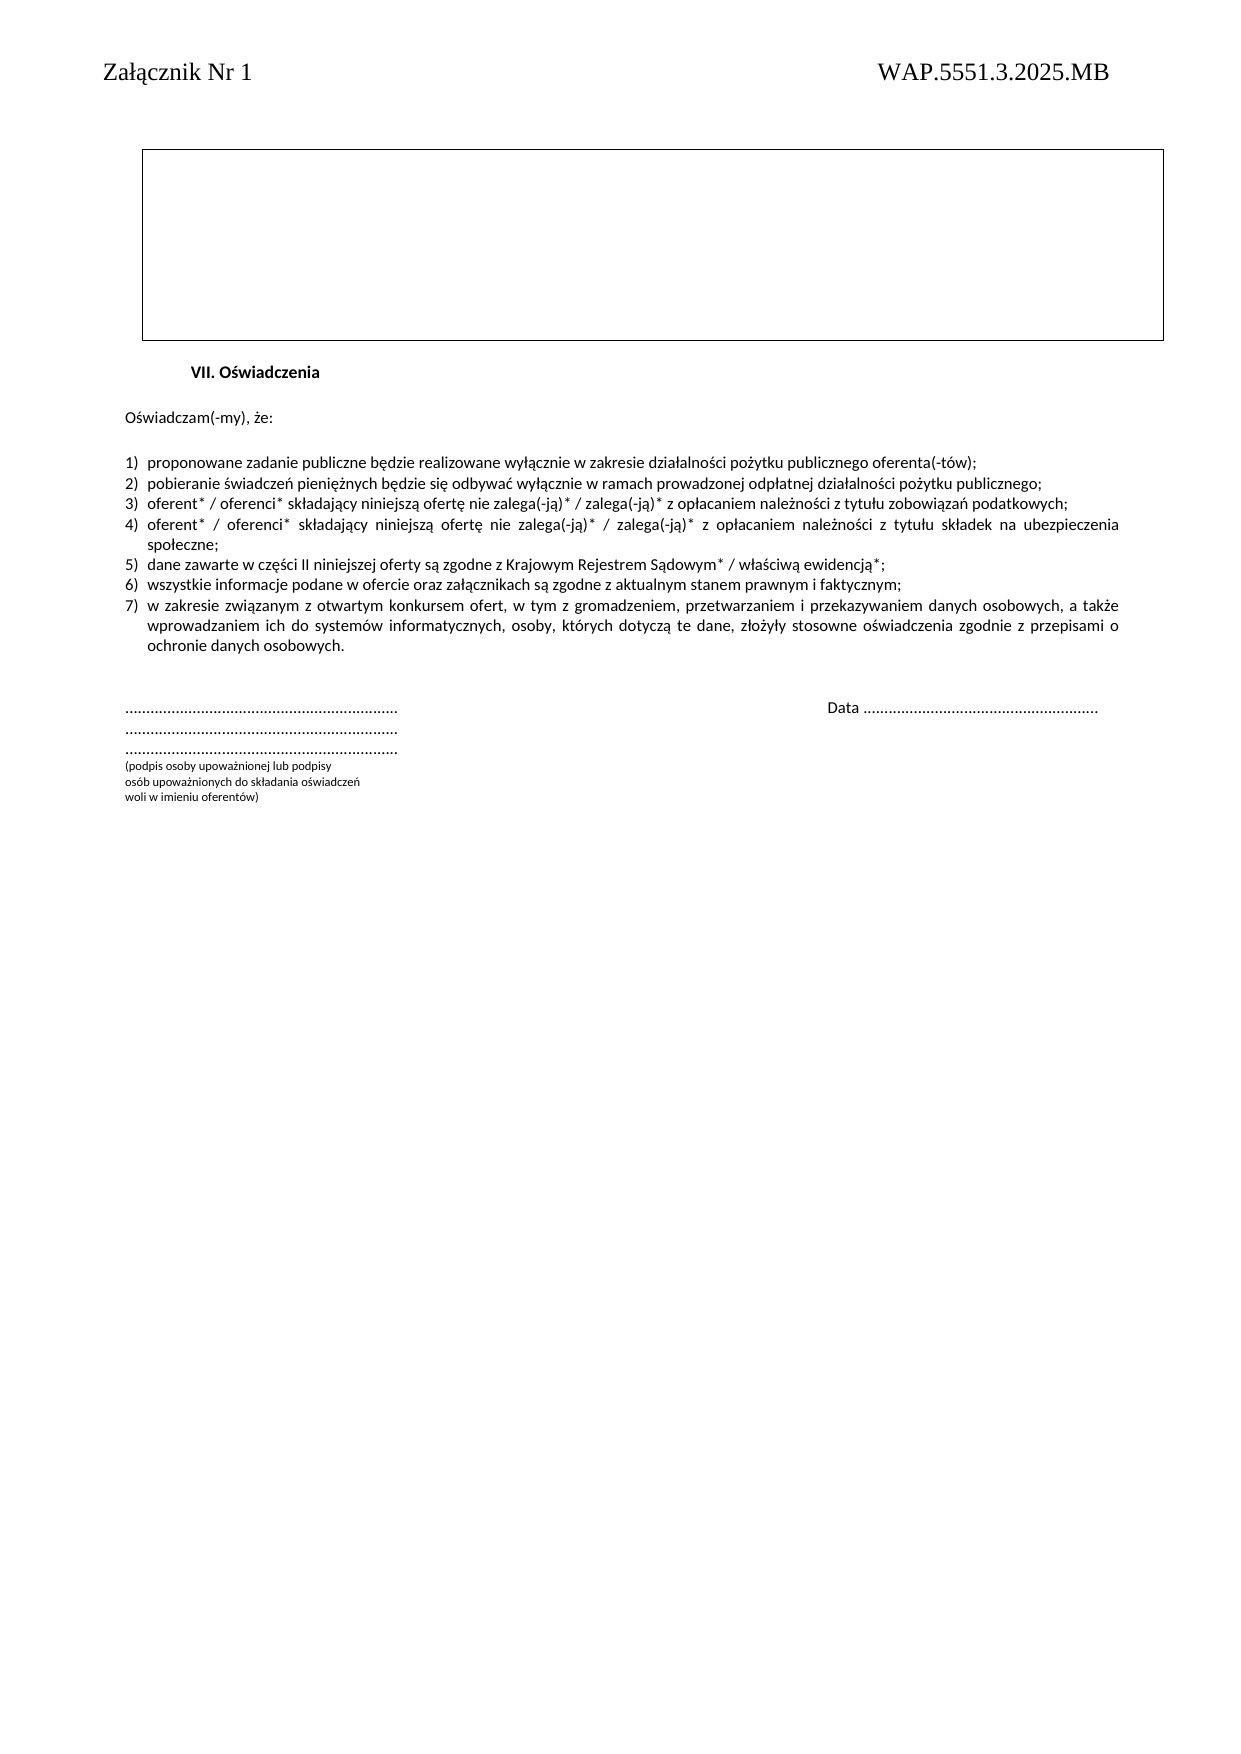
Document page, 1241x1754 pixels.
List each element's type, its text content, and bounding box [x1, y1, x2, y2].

text Oświadczam(-my), że: [125, 407, 1120, 428]
text 1) proponowane zadanie publiczne będzie realizowane wyłącznie w zakresie działalności pożytku publicznego oferenta(-tów); [125, 453, 1120, 473]
text 7) w zakresie związanym z otwartym konkursem ofert, w tym z gromadzeniem, przetwarzaniem i przekazywaniem danych osobowych, a także wprowadzaniem ich do systemów informatycznych, osoby, których dotyczą te dane, złożyły stosowne oświadczenia zgodnie z przepisami o ochronie danych osobowych. [125, 595, 1120, 656]
text 2) pobieranie świadczeń pieniężnych będzie się odbywać wyłącznie w ramach prowadzonej odpłatnej działalności pożytku publicznego; [125, 473, 1120, 493]
text ................................................................. [125, 738, 1120, 758]
text ................................................................. [125, 718, 1120, 738]
text 4) oferent* / oferenci* składający niniejszą ofertę nie zalega(-ją)* / zalega(-ją)* z opłacaniem należności z tytułu składek na ubezpieczenia społeczne; [125, 514, 1120, 554]
table_header [143, 150, 1163, 339]
text woli w imieniu oferentów) [125, 789, 1120, 804]
text (podpis osoby upoważnionej lub podpisy [125, 758, 1120, 774]
text 5) dane zawarte w części II niniejszej oferty są zgodne z Krajowym Rejestrem Sądowym* / właściwą ewidencją*; [125, 554, 1120, 575]
text 3) oferent* / oferenci* składający niniejszą ofertę nie zalega(-ją)* / zalega(-ją)* z opłacaniem należności z tytułu zobowiązań podatkowych; [125, 493, 1120, 514]
text VII. Oświadczenia [191, 361, 1120, 382]
text osób upoważnionych do składania oświadczeń [125, 774, 1120, 789]
text 6) wszystkie informacje podane w ofercie oraz załącznikach są zgodne z aktualnym stanem prawnym i faktycznym; [125, 575, 1120, 595]
text ................................................................. Data ........................................................ [125, 698, 1120, 718]
